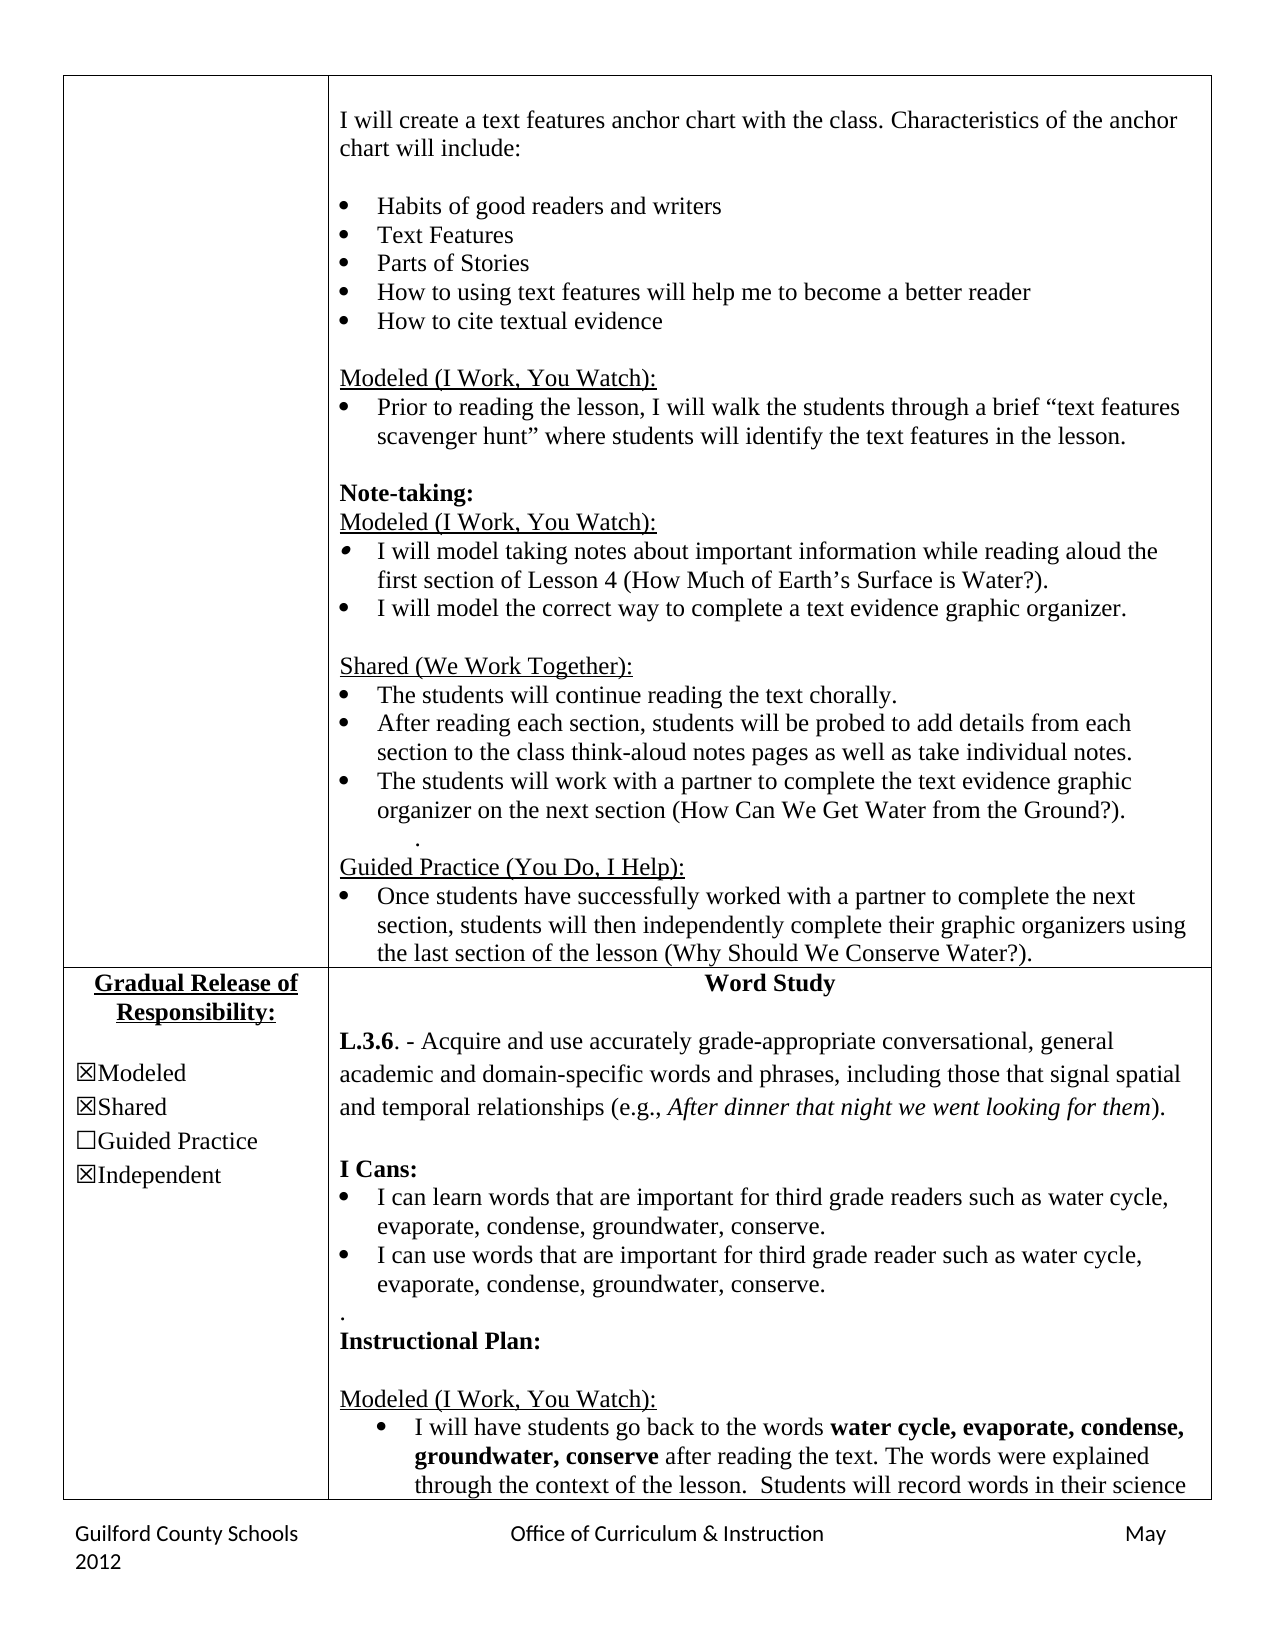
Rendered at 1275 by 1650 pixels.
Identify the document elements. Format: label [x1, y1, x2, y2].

table_cell [64, 76, 328, 967]
table_cell [329, 76, 1211, 967]
table_cell [329, 968, 1211, 1499]
table_cell [64, 968, 328, 1499]
